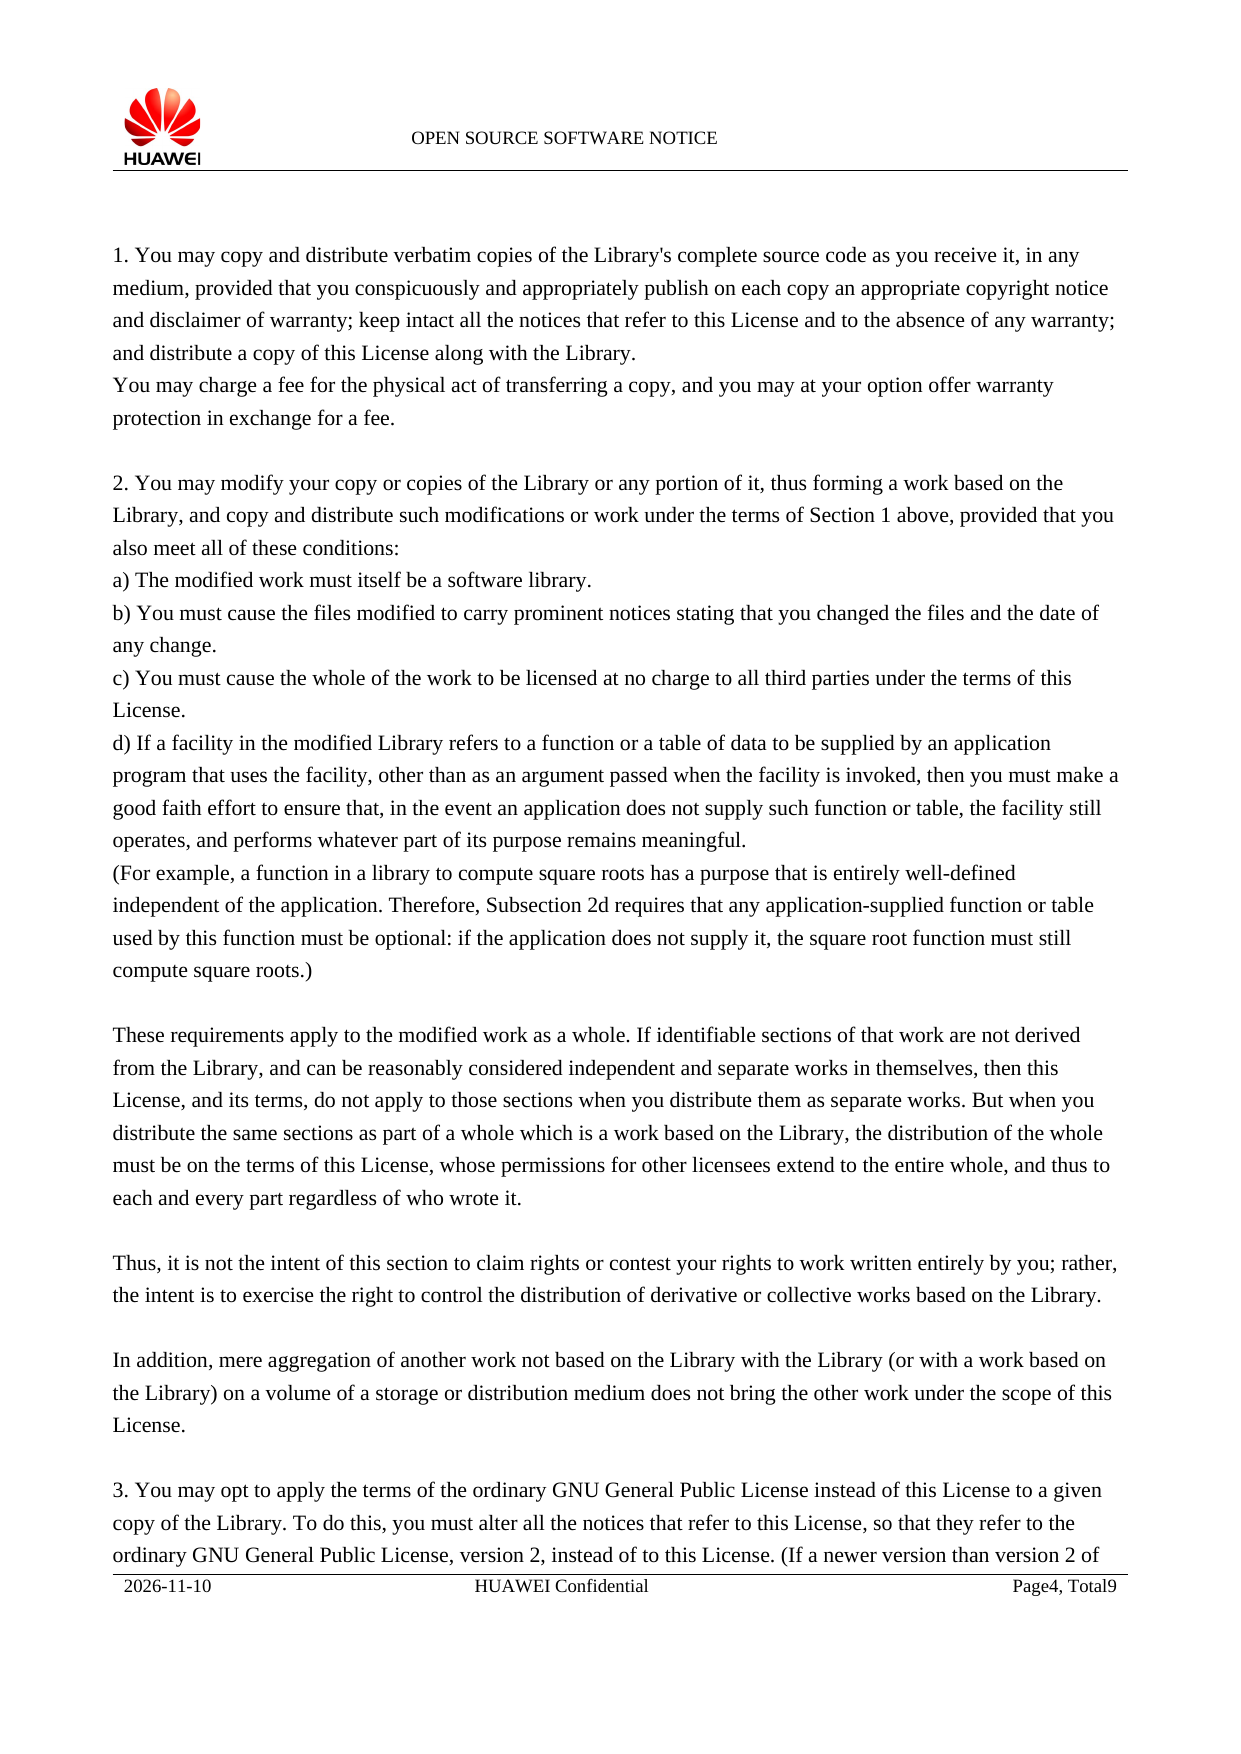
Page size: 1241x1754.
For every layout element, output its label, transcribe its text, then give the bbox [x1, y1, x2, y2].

picture [124, 88, 201, 165]
